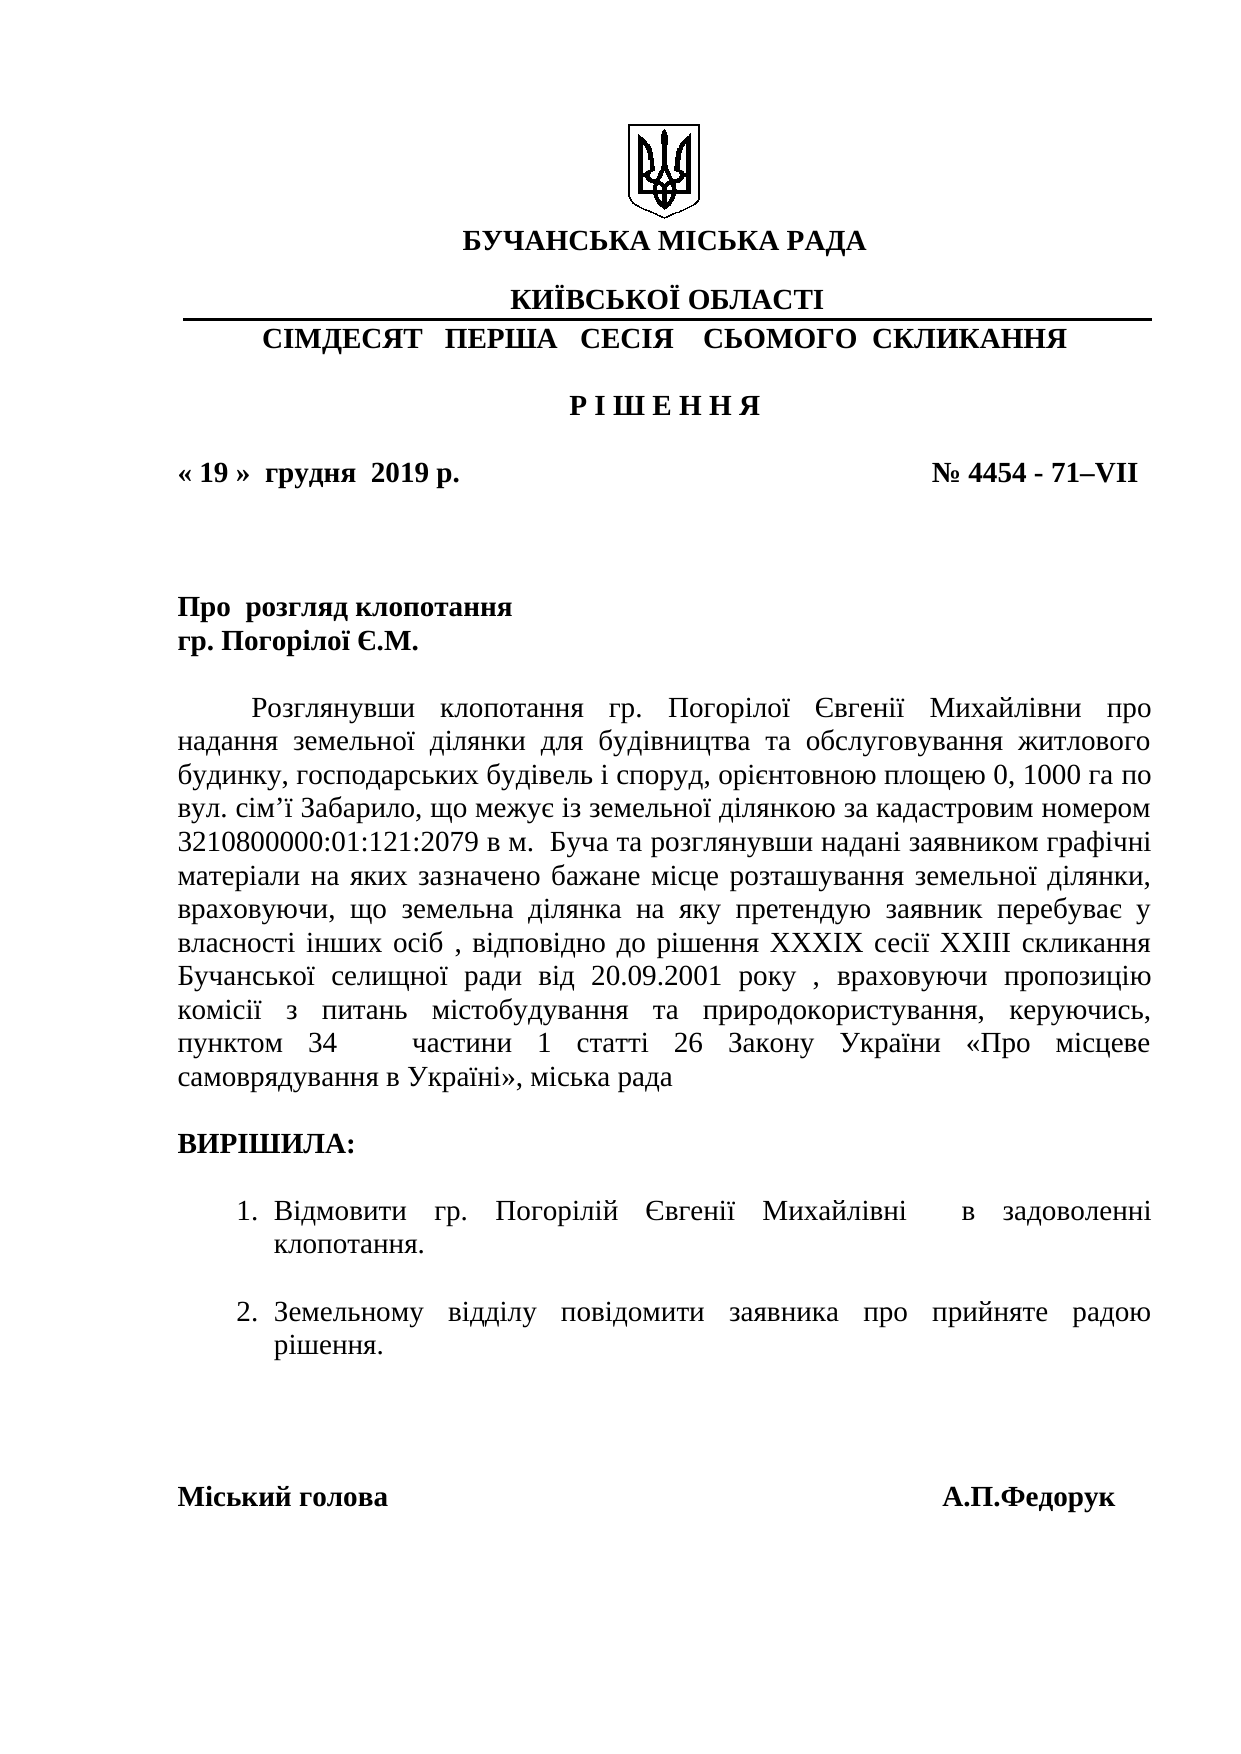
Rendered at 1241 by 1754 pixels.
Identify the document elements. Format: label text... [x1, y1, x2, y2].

list Земельному відділу повідомити заявника про прийняте радою рішення. [236, 1294, 1152, 1361]
list Відмовити гр. Погорілій Євгенії Михайлівні в задоволенні клопотання. [236, 1193, 1152, 1260]
text ВИРІШИЛА: [177, 1126, 1152, 1159]
text « 19 » грудня 2019 р. № 4454 - 71–VІІ [177, 455, 1152, 489]
text Міський голова А.П.Федорук [177, 1479, 1152, 1513]
text Про розгляд клопотання [177, 589, 1152, 623]
text Розглянувши клопотання гр. Погорілої Євгенії Михайлівни про надання земельної ділянки для будівництва та обслуговування житлового будинку, господарських будівель і споруд, орієнтовною площею 0, 1000 га по вул. сім’ї Забарило, що межує із земельної ділянкою за кадастровим номером 3210800000:01:121:2079 в м. Буча та розглянувши надані заявником графічні матеріали на яких зазначено бажане місце розташування земельної ділянки, враховуючи, що земельна ділянка на яку претендую заявник перебуває у власності інших осіб , відповідно до рішення ХХХIХ сесії ХХІІІ скликання Бучанської селищної ради від 20.09.2001 року , враховуючи пропозицію комісії з питань містобудування та природокористування, керуючись, пунктом 34 частини 1 статті 26 Закону України «Про місцеве самоврядування в Україні», міська рада [177, 690, 1152, 1092]
text Р І Ш Е Н Н Я [177, 388, 1152, 422]
text КИЇВСЬКОЇ ОБЛАСТІ [183, 282, 1152, 318]
text СІМДЕСЯТ ПЕРША СЕСІЯ СЬОМОГО СКЛИКАННЯ [177, 321, 1152, 354]
text гр. Погорілої Є.М. [177, 623, 1152, 656]
text БУЧАНСЬКА МІСЬКА РАДА [177, 223, 1152, 256]
